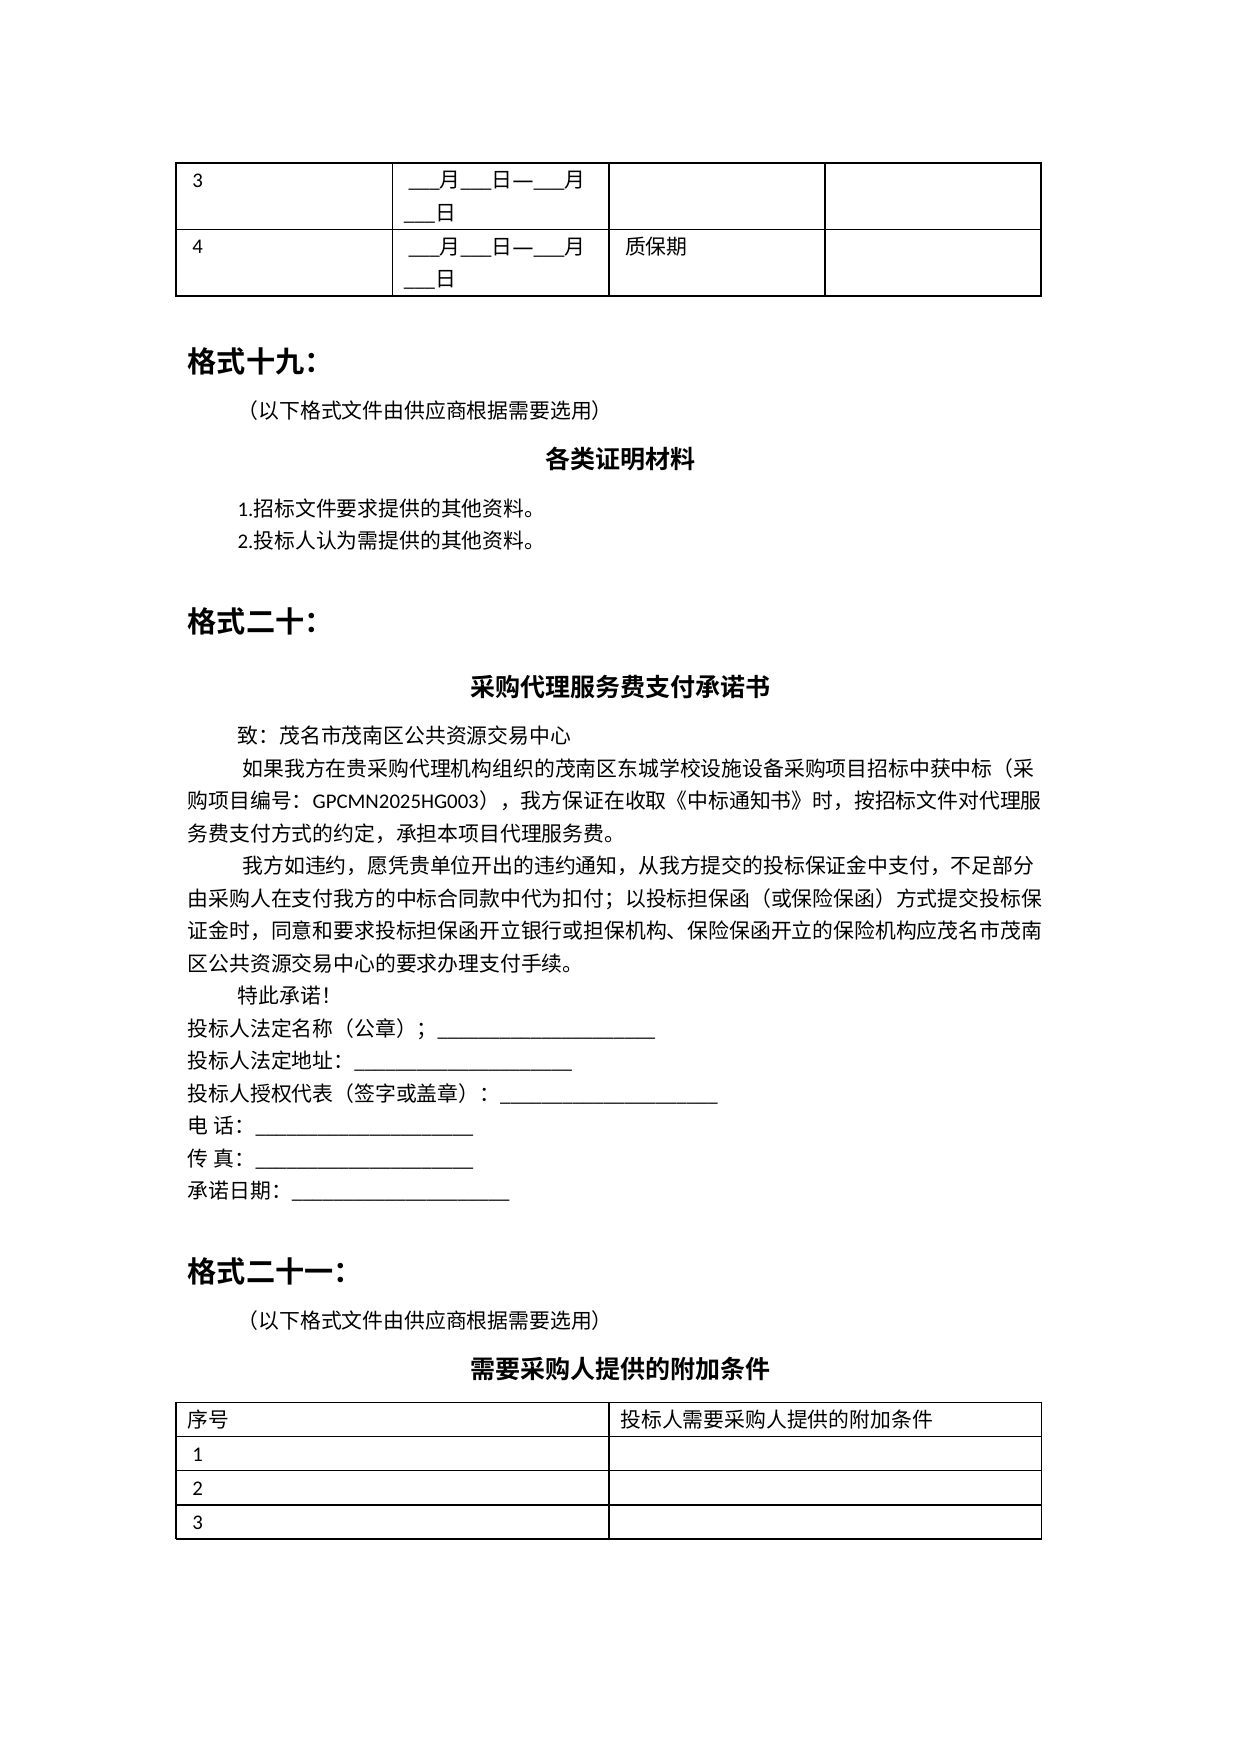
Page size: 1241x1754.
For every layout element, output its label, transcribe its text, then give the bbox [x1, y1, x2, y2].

table_cell [826, 230, 1040, 295]
table_cell 2 [177, 1471, 608, 1504]
table_cell [610, 1506, 1041, 1538]
text 2.投标人认为需提供的其他资料。 [187, 524, 1053, 557]
table_cell 4 [177, 230, 392, 295]
text 特此承诺！ [187, 979, 1053, 1012]
table_cell 1 [177, 1437, 608, 1470]
table_header 投标人需要采购人提供的附加条件 [610, 1403, 1041, 1436]
text 各类证明材料 [187, 427, 1053, 492]
table_cell [826, 164, 1040, 228]
text 格式十九： [187, 329, 1053, 394]
text 投标人授权代表（签字或盖章）：_____________________ [187, 1077, 1053, 1109]
table_cell [610, 164, 824, 228]
text （以下格式文件由供应商根据需要选用） [187, 1304, 1053, 1337]
text 我方如违约，愿凭贵单位开出的违约通知，从我方提交的投标保证金中支付，不足部分由采购人在支付我方的中标合同款中代为扣付；以投标担保函（或保险保函）方式提交投标保证金时，同意和要求投标担保函开立银行或担保机构、保险保函开立的保险机构应茂名市茂南区公共资源交易中心的要求办理支付手续。 [187, 849, 1053, 979]
table_cell ___月___日—___月___日 [393, 230, 608, 295]
text 承诺日期：_____________________ [187, 1174, 1053, 1207]
text （以下格式文件由供应商根据需要选用） [187, 394, 1053, 427]
table_header 序号 [177, 1403, 608, 1436]
text 如果我方在贵采购代理机构组织的茂南区东城学校设施设备采购项目招标中获中标（采购项目编号：GPCMN2025HG003），我方保证在收取《中标通知书》时，按招标文件对代理服务费支付方式的约定，承担本项目代理服务费。 [187, 752, 1053, 849]
table_cell 3 [177, 1506, 608, 1538]
table_cell [610, 1437, 1041, 1470]
text 电 话：_____________________ [187, 1109, 1053, 1142]
text 采购代理服务费支付承诺书 [187, 654, 1053, 719]
text 1.招标文件要求提供的其他资料。 [187, 492, 1053, 524]
text 致：茂名市茂南区公共资源交易中心 [187, 719, 1053, 752]
table_cell 3 [177, 164, 392, 228]
table_cell [610, 1471, 1041, 1504]
table_cell ___月___日—___月___日 [393, 164, 608, 228]
text 传 真：_____________________ [187, 1142, 1053, 1174]
text 格式二十： [187, 589, 1053, 654]
text 需要采购人提供的附加条件 [187, 1337, 1053, 1402]
text 格式二十一： [187, 1239, 1053, 1304]
text 投标人法定地址：_____________________ [187, 1044, 1053, 1077]
table_cell 质保期 [610, 230, 824, 295]
text 投标人法定名称（公章）；_____________________ [187, 1012, 1053, 1044]
